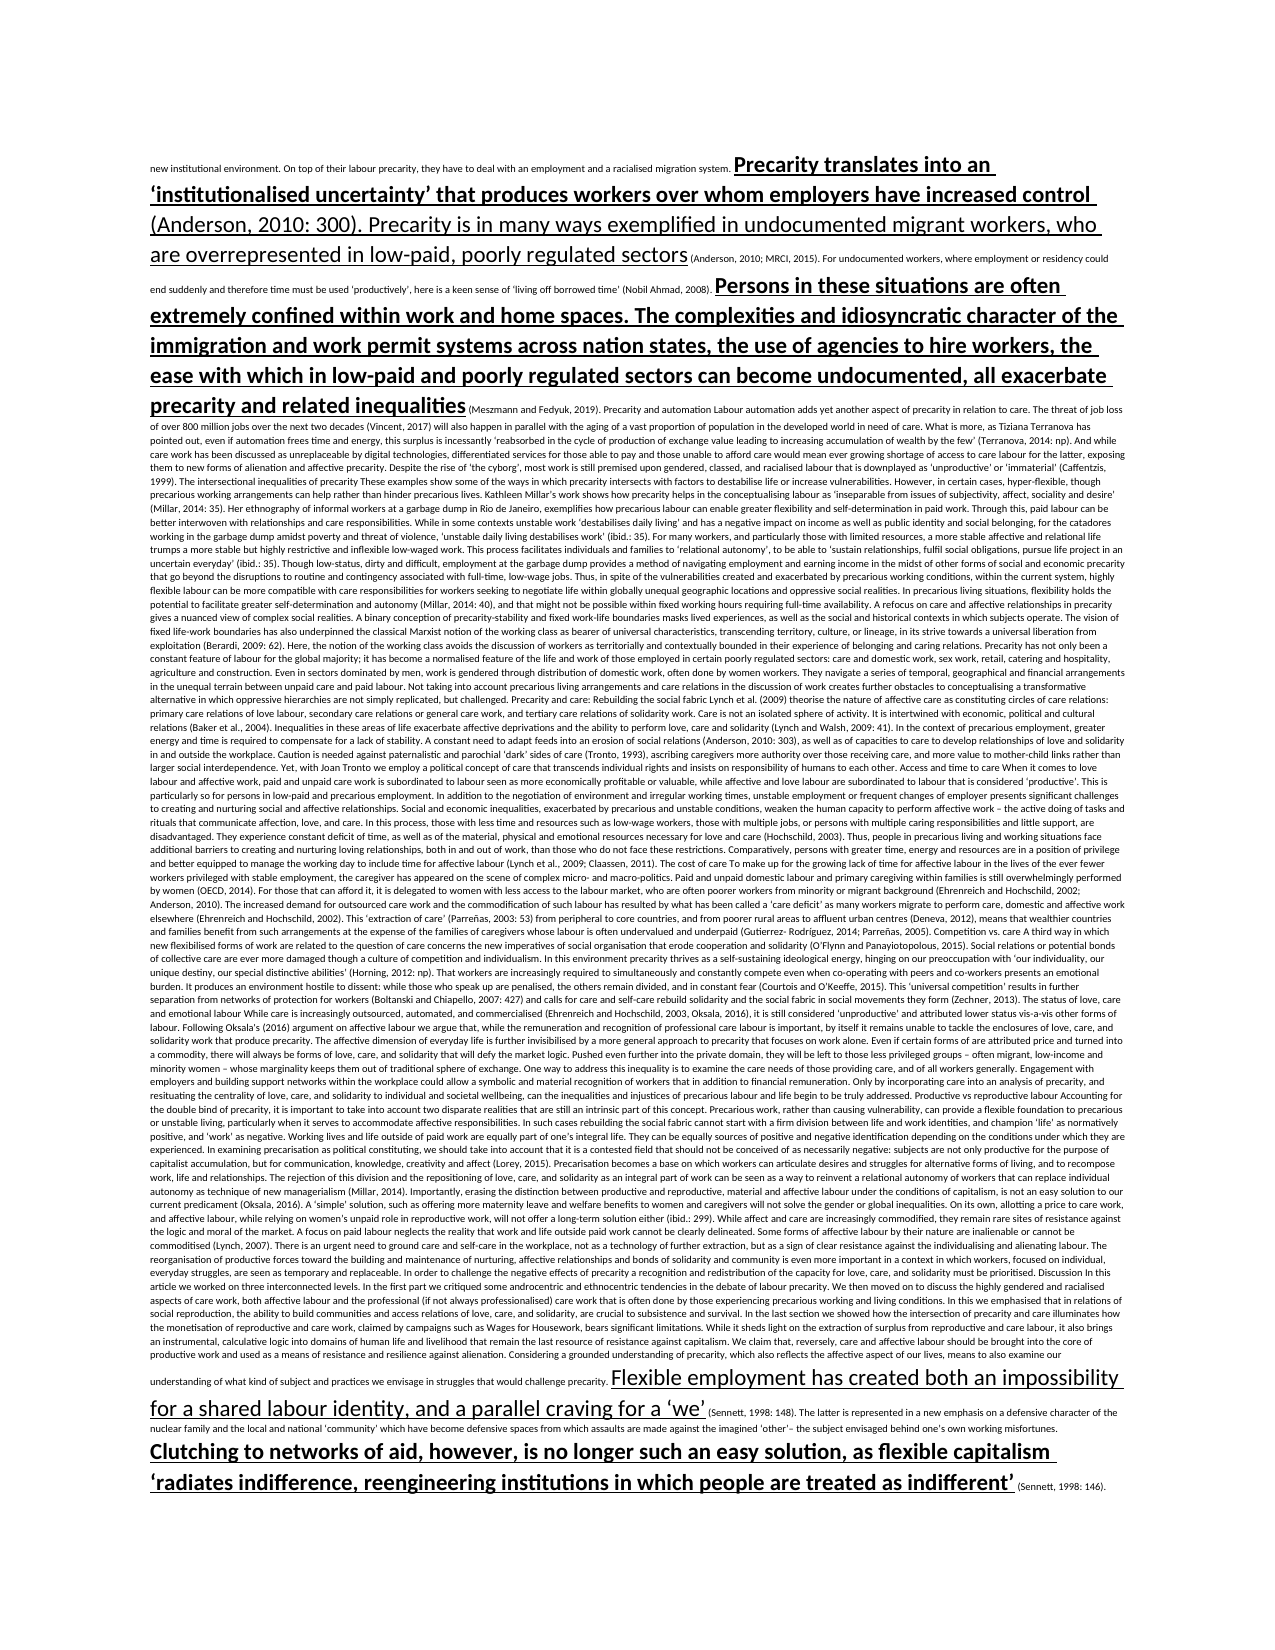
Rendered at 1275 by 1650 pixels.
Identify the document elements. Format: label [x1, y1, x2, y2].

text [150, 150, 1125, 1496]
